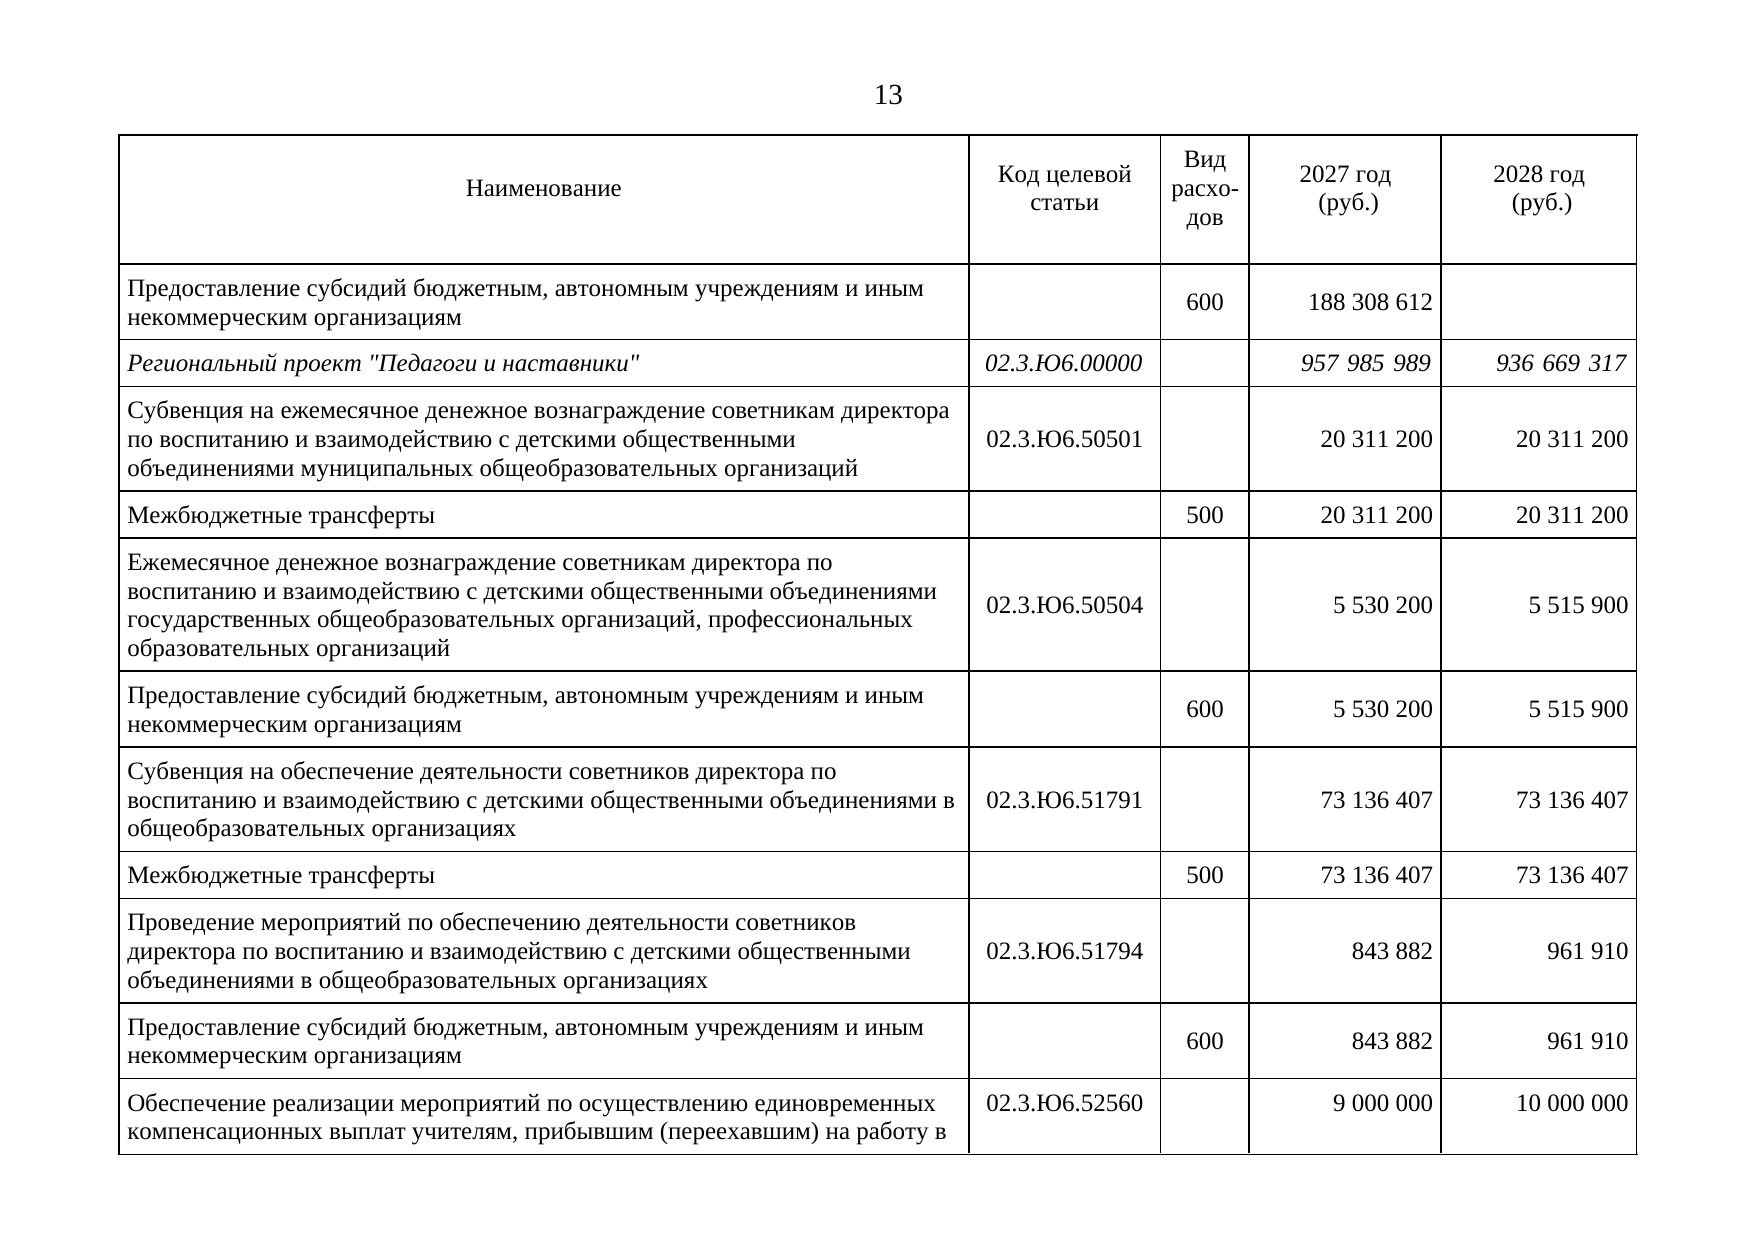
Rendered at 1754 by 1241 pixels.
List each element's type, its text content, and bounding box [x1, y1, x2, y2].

table_header Вид расхо- дов [1161, 136, 1248, 263]
table_cell 843 882 [1250, 1004, 1440, 1078]
table_cell Субвенция на обеспечение деятельности советников директора по воспитанию и взаимодействию с детскими общественными объединениями в общеобразовательных организациях [120, 748, 968, 851]
table_cell 02.3.Ю6.51794 [970, 899, 1160, 1002]
table_cell [970, 492, 1160, 537]
table_cell [970, 852, 1160, 897]
table_cell 957 985 989 [1250, 340, 1440, 386]
table_cell 20 311 200 [1442, 387, 1636, 490]
table_cell [970, 265, 1160, 339]
table_cell 961 910 [1442, 1004, 1636, 1078]
table_cell 73 136 407 [1442, 748, 1636, 851]
table_cell [970, 672, 1160, 746]
table_cell [1161, 340, 1248, 386]
table_cell [970, 1004, 1160, 1078]
table_cell 20 311 200 [1250, 387, 1440, 490]
table_cell 02.3.Ю6.52560 [970, 1079, 1160, 1153]
table_header Код целевой статьи [970, 136, 1160, 263]
table_header Наименование [120, 136, 968, 263]
table_cell 02.3.Ю6.00000 [970, 340, 1160, 386]
table_cell Субвенция на ежемесячное денежное вознаграждение советникам директора по воспитанию и взаимодействию с детскими общественными объединениями муниципальных общеобразовательных организаций [120, 387, 968, 490]
table_cell 20 311 200 [1250, 492, 1440, 537]
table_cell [120, 1079, 968, 1153]
table_cell 843 882 [1250, 899, 1440, 1002]
table_cell 73 136 407 [1442, 852, 1636, 897]
table_cell 5 530 200 [1250, 539, 1440, 670]
table_cell 02.3.Ю6.51791 [970, 748, 1160, 851]
table_cell Предоставление субсидий бюджетным, автономным учреждениям и иным некоммерческим организациям [120, 265, 968, 339]
table_cell [1442, 265, 1636, 339]
table_cell 600 [1161, 672, 1248, 746]
table_cell 5 515 900 [1442, 539, 1636, 670]
table_cell 5 530 200 [1250, 672, 1440, 746]
table_cell 02.3.Ю6.50501 [970, 387, 1160, 490]
table_cell [1161, 899, 1248, 1002]
table_cell [1161, 387, 1248, 490]
table_cell Региональный проект "Педагоги и наставники" [120, 340, 968, 386]
table_cell Проведение мероприятий по обеспечению деятельности советников директора по воспитанию и взаимодействию с детскими общественными объединениями в общеобразовательных организациях [120, 899, 968, 1002]
table_cell Ежемесячное денежное вознаграждение советникам директора по воспитанию и взаимодействию с детскими общественными объединениями государственных общеобразовательных организаций, профессиональных образовательных организаций [120, 539, 968, 670]
table_cell Предоставление субсидий бюджетным, автономным учреждениям и иным некоммерческим организациям [120, 1004, 968, 1078]
table_cell Предоставление субсидий бюджетным, автономным учреждениям и иным некоммерческим организациям [120, 672, 968, 746]
table_cell 936 669 317 [1442, 340, 1636, 386]
table_cell 73 136 407 [1250, 748, 1440, 851]
table_cell 600 [1161, 265, 1248, 339]
table_cell 188 308 612 [1250, 265, 1440, 339]
table_cell 20 311 200 [1442, 492, 1636, 537]
table_header 2027 год (руб.) [1250, 136, 1440, 263]
table_cell 10 000 000 [1442, 1079, 1636, 1153]
table_cell [1161, 748, 1248, 851]
table_cell 500 [1161, 492, 1248, 537]
table_cell 600 [1161, 1004, 1248, 1078]
table_cell 9 000 000 [1250, 1079, 1440, 1153]
table_cell [1161, 539, 1248, 670]
table_cell 73 136 407 [1250, 852, 1440, 897]
table_cell 500 [1161, 852, 1248, 897]
table_cell 961 910 [1442, 899, 1636, 1002]
table_cell 5 515 900 [1442, 672, 1636, 746]
table_cell 02.3.Ю6.50504 [970, 539, 1160, 670]
table_cell Межбюджетные трансферты [120, 492, 968, 537]
table_cell [1161, 1079, 1248, 1153]
table_header 2028 год (руб.) [1442, 136, 1636, 263]
table_cell Межбюджетные трансферты [120, 852, 968, 897]
